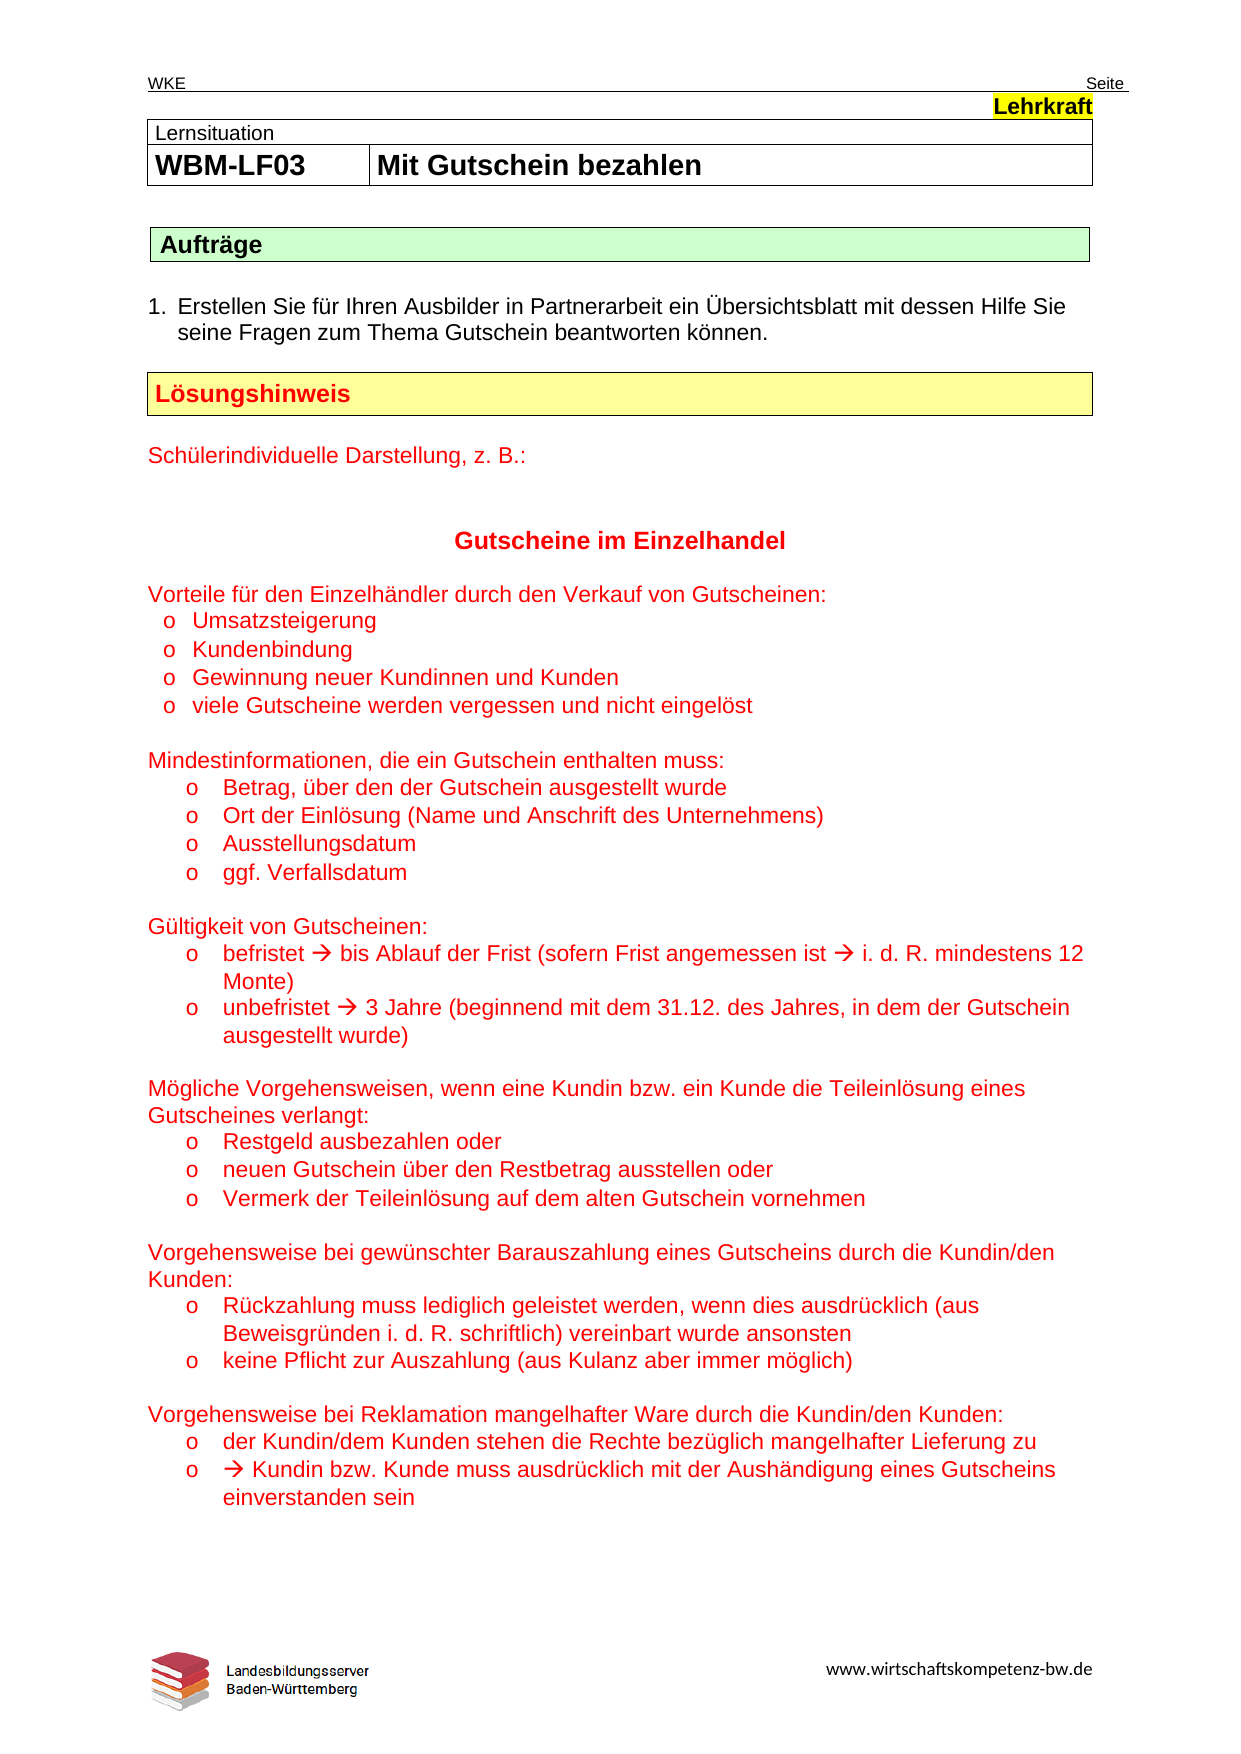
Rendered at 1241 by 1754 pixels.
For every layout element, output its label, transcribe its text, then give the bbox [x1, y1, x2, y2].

text Mögliche Vorgehensweisen, wenn eine Kundin bzw. ein Kunde die Teileinlösung eines Gutscheines verlangt: [148, 1075, 1092, 1128]
text Vorgehensweise bei Reklamation mangelhafter Ware durch die Kundin/den Kunden: [148, 1401, 1092, 1428]
list Betrag, über den der Gutschein ausgestellt wurde [185, 773, 1092, 802]
list ggf. Verfallsdatum [185, 858, 1092, 887]
table_cell Mit Gutschein bezahlen [370, 145, 1092, 185]
text Aufträge [151, 228, 1089, 261]
list Ort der Einlösung (Name und Anschrift des Unternehmens) [185, 802, 1092, 830]
text Vorteile für den Einzelhändler durch den Verkauf von Gutscheinen: [148, 581, 1092, 607]
list Kundenbindung [162, 636, 1092, 664]
text 1. Erstellen Sie für Ihren Ausbilder in Partnerarbeit ein Übersichtsblatt mit dessen Hilfe Sie seine Fragen zum Thema Gutschein beantworten können. [148, 293, 1092, 345]
table_cell WBM-LF03 [148, 145, 369, 185]
list Rückzahlung muss lediglich geleistet werden, wenn dies ausdrücklich (aus Beweisgründen i. d. R. schriftlich) vereinbart wurde ansonsten [185, 1292, 1092, 1347]
list befristet bis Ablauf der Frist (sofern Frist angemessen ist i. d. R. mindestens 12 Monte) [185, 939, 1092, 994]
list Gewinnung neuer Kundinnen und Kunden [162, 664, 1092, 692]
list der Kundin/dem Kunden stehen die Rechte bezüglich mangelhafter Lieferung zu [185, 1428, 1092, 1456]
list viele Gutscheine werden vergessen und nicht eingelöst [162, 692, 1092, 721]
list Umsatzsteigerung [162, 607, 1092, 636]
list neuen Gutschein über den Restbetrag ausstellen oder [185, 1156, 1092, 1184]
list Restgeld ausbezahlen oder [185, 1128, 1092, 1156]
list Ausstellungsdatum [185, 830, 1092, 858]
text Gültigkeit von Gutscheinen: [148, 913, 1092, 939]
list unbefristet 3 Jahre (beginnend mit dem 31.12. des Jahres, in dem der Gutschein ausgestellt wurde) [185, 994, 1092, 1049]
picture [141, 1641, 376, 1716]
table_header Lernsituation [148, 120, 1092, 144]
text Mindestinformationen, die ein Gutschein enthalten muss: [148, 747, 1092, 773]
text Schülerindividuelle Darstellung, z. B.: [148, 442, 1092, 468]
list keine Pflicht zur Auszahlung (aus Kulanz aber immer möglich) [185, 1347, 1092, 1375]
table_header Lösungshinweis [148, 373, 1092, 415]
list Vermerk der Teileinlösung auf dem alten Gutschein vornehmen [185, 1184, 1092, 1213]
text Gutscheine im Einzelhandel [148, 526, 1092, 555]
list Kundin bzw. Kunde muss ausdrücklich mit der Aushändigung eines Gutscheins einverstanden sein [185, 1456, 1092, 1511]
text Vorgehensweise bei gewünschter Barauszahlung eines Gutscheins durch die Kundin/den Kunden: [148, 1239, 1092, 1292]
